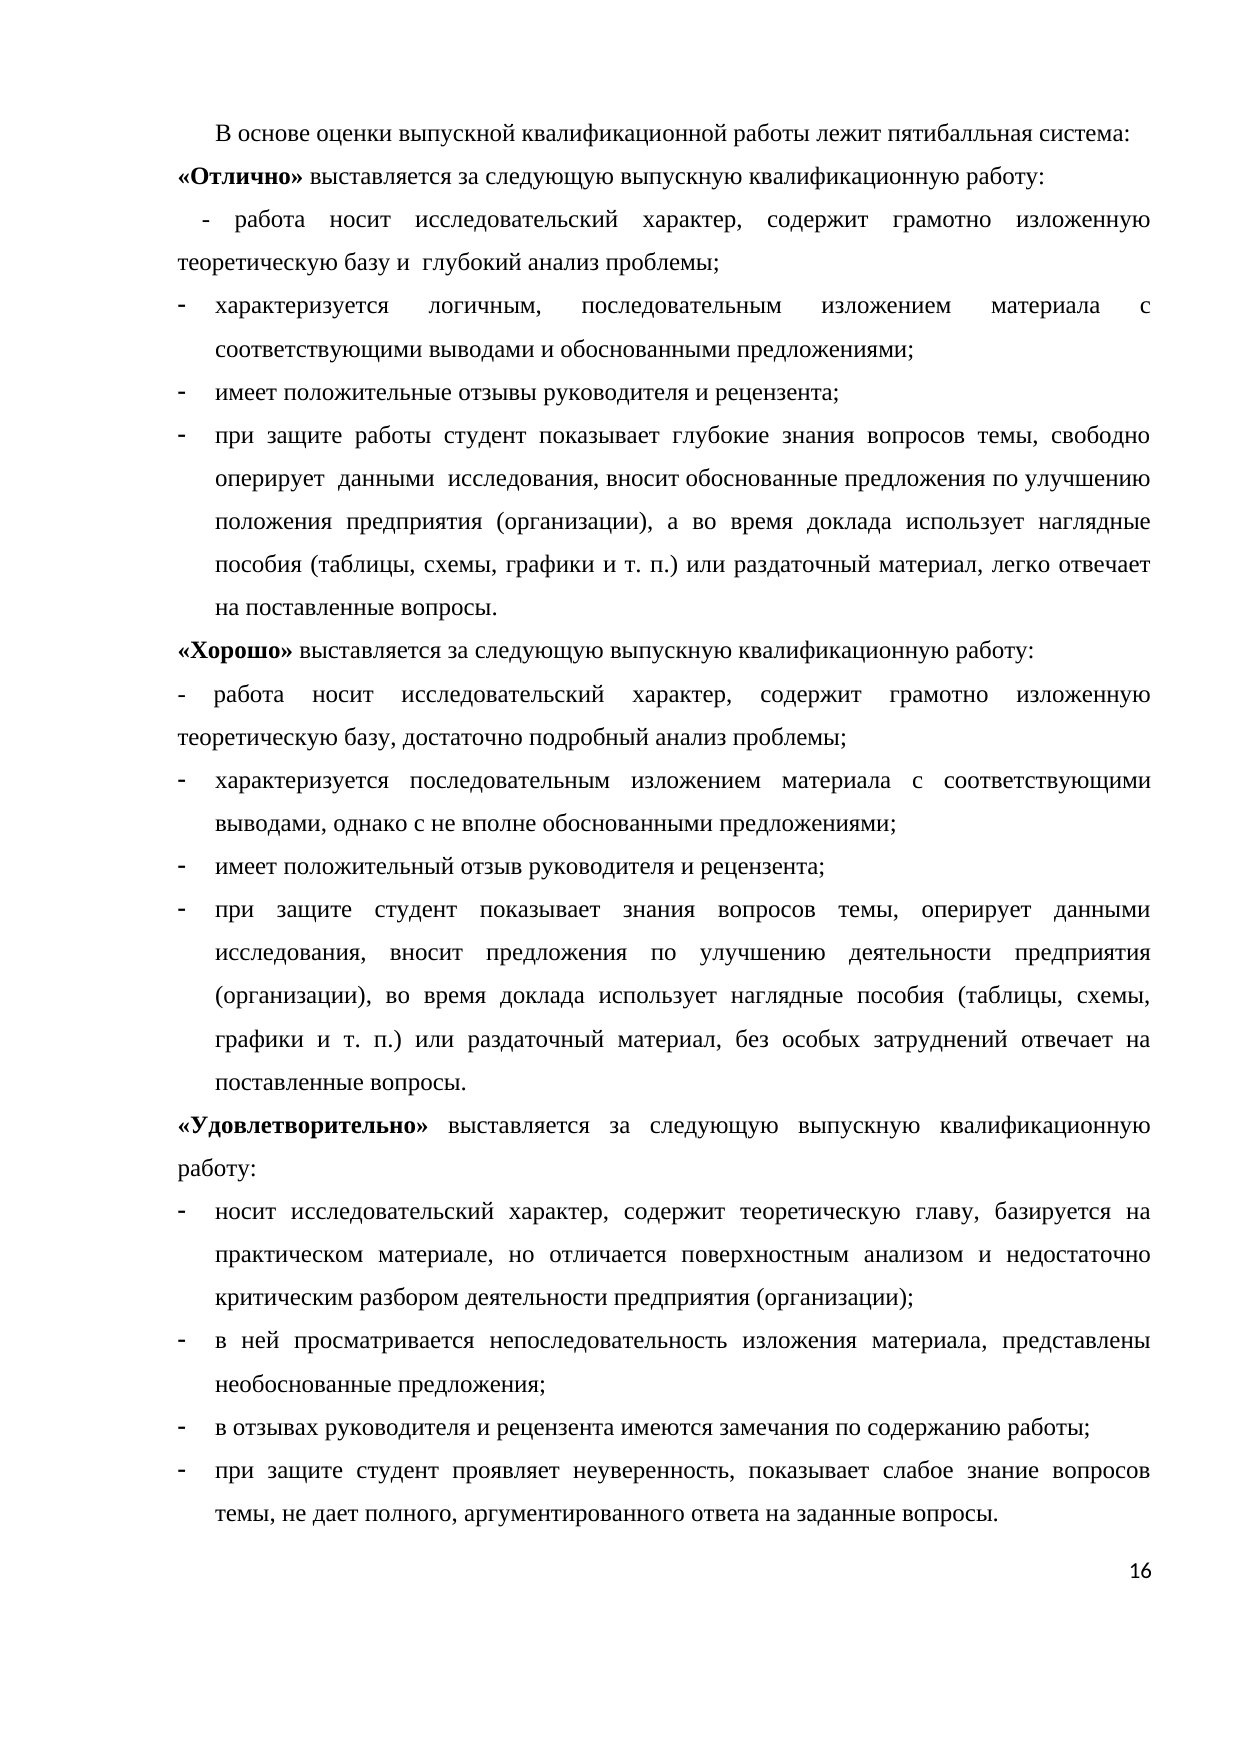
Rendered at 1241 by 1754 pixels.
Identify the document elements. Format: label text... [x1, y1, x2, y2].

list при защите студент показывает знания вопросов темы, оперирует данными исследования, вносит предложения по улучшению деятельности предприятия (организации), во время доклада использует наглядные пособия (таблицы, схемы, графики и т. п.) или раздаточный материал, без особых затруднений отвечает на поставленные вопросы. [177, 894, 1152, 1096]
text - работа носит исследовательский характер, содержит грамотно изложенную теоретическую базу и глубокий анализ проблемы; [177, 204, 1152, 276]
text «Удовлетворительно» выставляется за следующую выпускную квалификационную работу: [177, 1110, 1152, 1182]
list носит исследовательский характер, содержит теоретическую главу, базируется на практическом материале, но отличается поверхностным анализом и недостаточно критическим разбором деятельности предприятия (организации); [177, 1196, 1152, 1311]
text «Отлично» выставляется за следующую выпускную квалификационную работу: [177, 161, 1152, 190]
list имеет положительные отзывы руководителя и рецензента; [177, 377, 1152, 406]
list в отзывах руководителя и рецензента имеются замечания по содержанию работы; [177, 1412, 1152, 1441]
text В основе оценки выпускной квалификационной работы лежит пятибалльная система: [177, 118, 1152, 147]
list при защите работы студент показывает глубокие знания вопросов темы, свободно оперирует данными исследования, вносит обоснованные предложения по улучшению положения предприятия (организации), а во время доклада использует наглядные пособия (таблицы, схемы, графики и т. п.) или раздаточный материал, легко отвечает на поставленные вопросы. [177, 420, 1152, 621]
list характеризуется последовательным изложением материала с соответствующими выводами, однако с не вполне обоснованными предложениями; [177, 765, 1152, 837]
text - работа носит исследовательский характер, содержит грамотно изложенную теоретическую базу, достаточно подробный анализ проблемы; [177, 679, 1152, 751]
list имеет положительный отзыв руководителя и рецензента; [177, 851, 1152, 880]
text «Хорошо» выставляется за следующую выпускную квалификационную работу: [177, 636, 1152, 664]
list в ней просматривается непоследовательность изложения материала, представлены необоснованные предложения; [177, 1326, 1152, 1397]
list при защите студент проявляет неуверенность, показывает слабое знание вопросов темы, не дает полного, аргументированного ответа на заданные вопросы. [177, 1455, 1152, 1527]
list характеризуется логичным, последовательным изложением материала с соответствующими выводами и обоснованными предложениями; [177, 291, 1152, 362]
